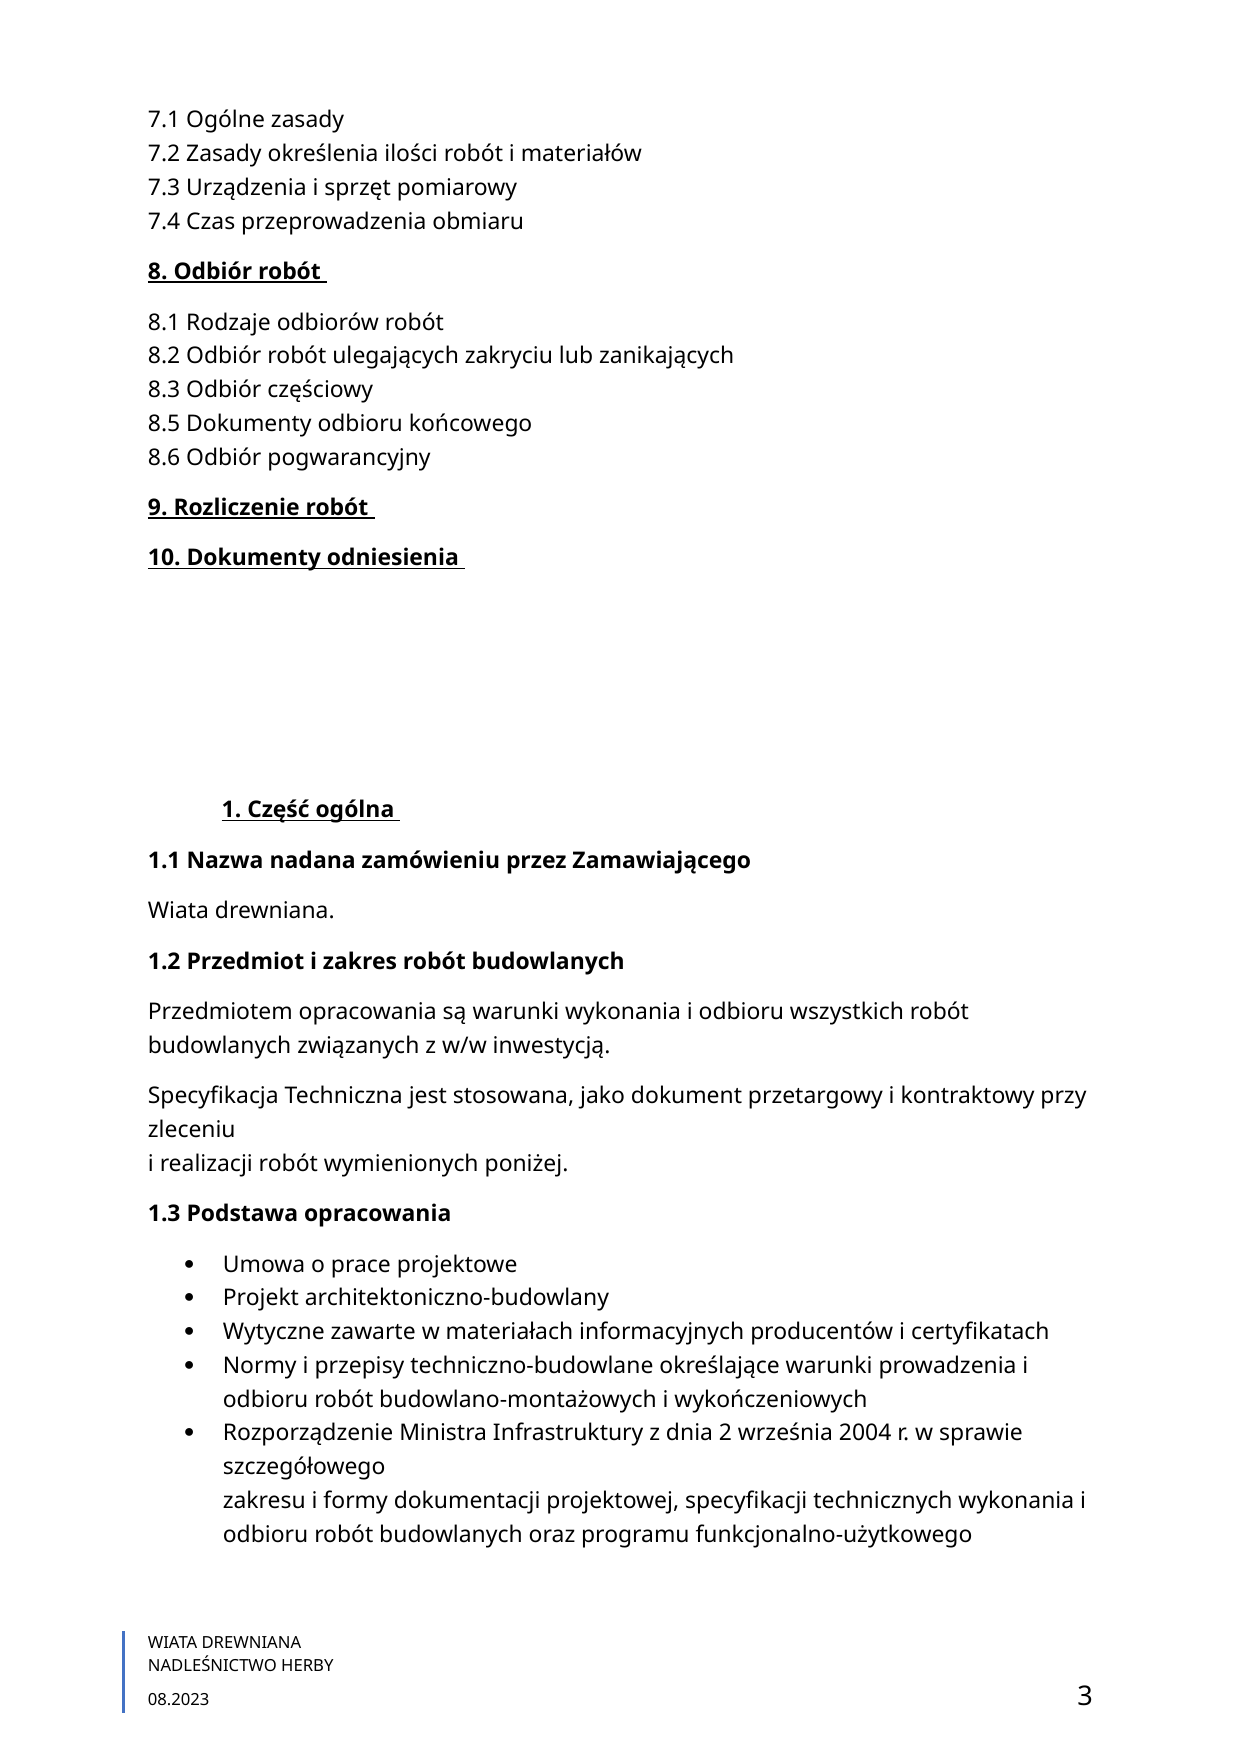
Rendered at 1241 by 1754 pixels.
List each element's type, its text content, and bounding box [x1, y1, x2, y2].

text 9. Rozliczenie robót [148, 491, 1093, 522]
list zakresu i formy dokumentacji projektowej, specyfikacji technicznych wykonania i odbioru robót budowlanych oraz programu funkcjonalno-użytkowego [223, 1484, 1093, 1549]
list Projekt architektoniczno-budowlany [185, 1281, 1093, 1313]
text 1. Część ogólna [148, 793, 1093, 825]
text 1.3 Podstawa opracowania [148, 1197, 1093, 1228]
list Normy i przepisy techniczno-budowlane określające warunki prowadzenia i odbioru robót budowlano-montażowych i wykończeniowych [185, 1349, 1093, 1414]
text 8. Odbiór robót [148, 255, 1093, 286]
text 1.2 Przedmiot i zakres robót budowlanych [148, 945, 1093, 976]
text 8.1 Rodzaje odbiorów robót 8.2 Odbiór robót ulegających zakryciu lub zanikających 8.3 Odbiór częściowy 8.5 Dokumenty odbioru końcowego 8.6 Odbiór pogwarancyjny [148, 306, 1093, 472]
text 1.1 Nazwa nadana zamówieniu przez Zamawiającego [148, 844, 1093, 875]
text Wiata drewniana. [148, 894, 1093, 926]
text Specyfikacja Techniczna jest stosowana, jako dokument przetargowy i kontraktowy przy zleceniu i realizacji robót wymienionych poniżej. [148, 1079, 1093, 1178]
list Umowa o prace projektowe [185, 1248, 1093, 1279]
text 10. Dokumenty odniesienia [148, 541, 1093, 573]
list Wytyczne zawarte w materiałach informacyjnych producentów i certyfikatach [185, 1315, 1093, 1346]
list Rozporządzenie Ministra Infrastruktury z dnia 2 września 2004 r. w sprawie szczegółowego [185, 1416, 1093, 1481]
text Przedmiotem opracowania są warunki wykonania i odbioru wszystkich robót budowlanych związanych z w/w inwestycją. [148, 995, 1093, 1060]
text 7.1 Ogólne zasady 7.2 Zasady określenia ilości robót i materiałów 7.3 Urządzenia i sprzęt pomiarowy 7.4 Czas przeprowadzenia obmiaru [148, 103, 1093, 236]
